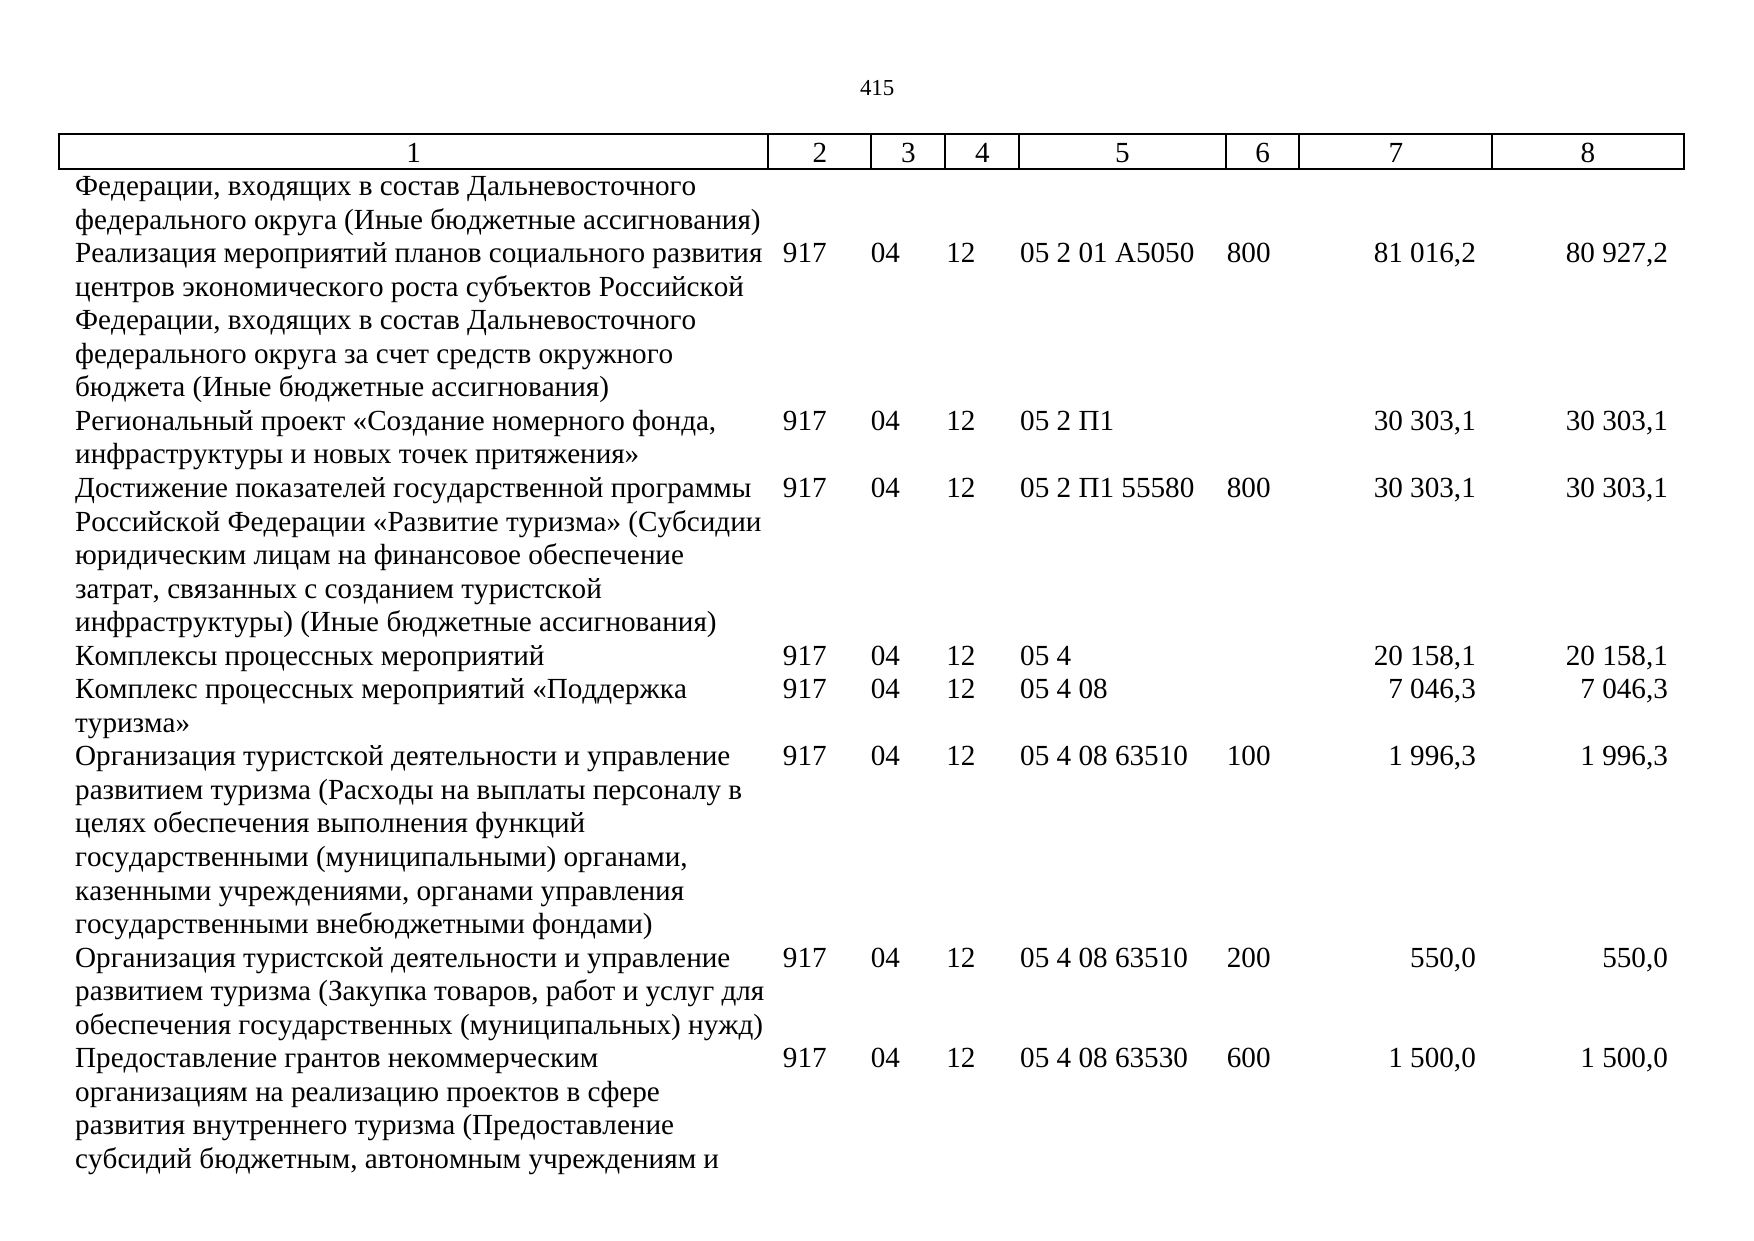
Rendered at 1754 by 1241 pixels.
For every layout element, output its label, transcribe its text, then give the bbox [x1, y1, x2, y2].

table_header 7 [1300, 135, 1491, 168]
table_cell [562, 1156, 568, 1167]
table_header 1 [60, 135, 767, 168]
table_header 5 [1020, 135, 1225, 168]
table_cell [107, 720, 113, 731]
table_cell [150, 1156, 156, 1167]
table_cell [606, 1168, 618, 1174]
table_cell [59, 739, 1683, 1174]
table_header 4 [946, 135, 1018, 168]
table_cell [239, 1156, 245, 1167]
table_header 8 [1493, 135, 1683, 168]
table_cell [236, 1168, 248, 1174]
table_header 6 [1227, 135, 1298, 168]
table_header 3 [872, 135, 944, 168]
table_header 2 [769, 135, 870, 168]
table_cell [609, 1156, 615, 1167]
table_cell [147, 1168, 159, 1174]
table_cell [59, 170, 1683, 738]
